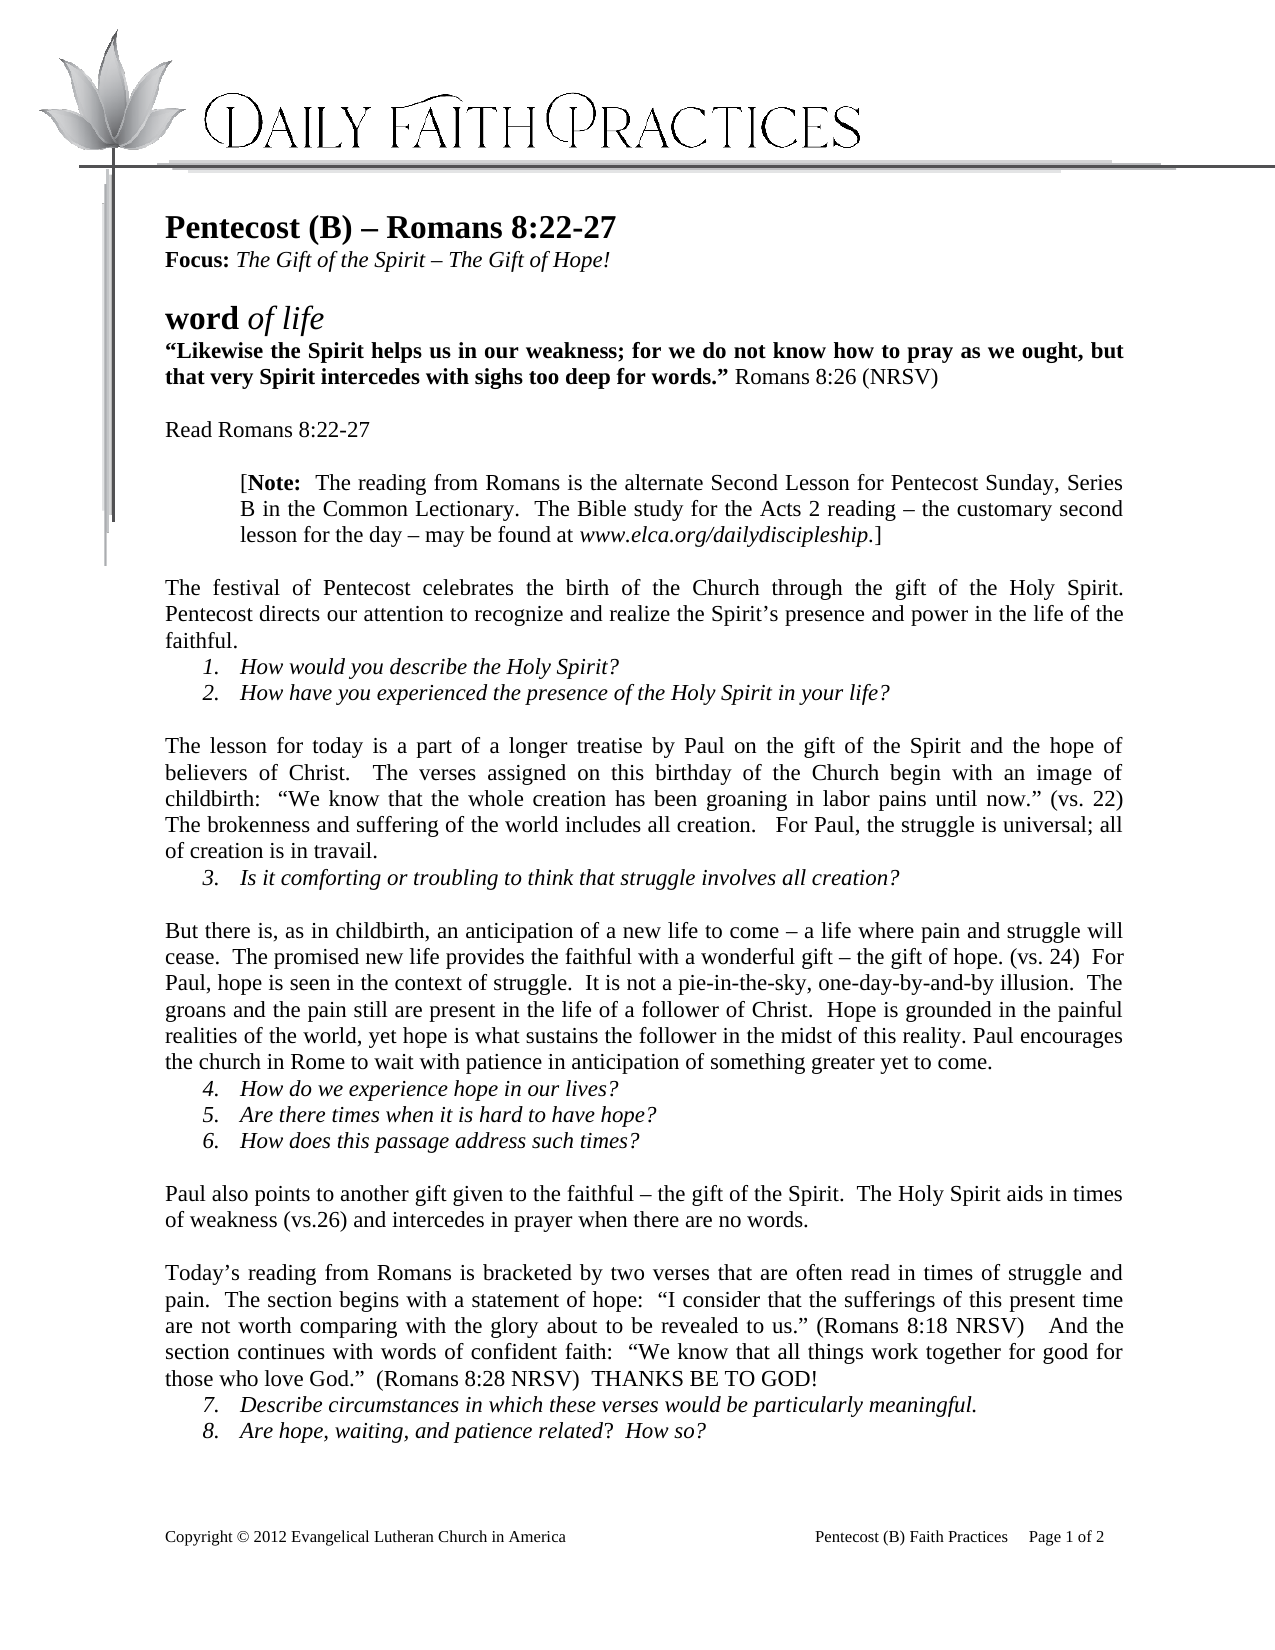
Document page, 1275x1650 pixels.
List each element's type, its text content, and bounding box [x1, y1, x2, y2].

text word of life [165, 298, 1125, 337]
text Paul also points to another gift given to the faithful – the gift of the Spirit. The Holy Spirit aids in times of weakness (vs.26) and intercedes in prayer when there are no words. [165, 1180, 1125, 1233]
text [Note: The reading from Romans is the alternate Second Lesson for Pentecost Sunday, Series B in the Common Lectionary. The Bible study for the Acts 2 reading – the customary second lesson for the day – may be found at www.elca.org/dailydiscipleship.] [240, 469, 1125, 548]
list How have you experienced the presence of the Holy Spirit in your life? [202, 679, 1125, 706]
list Are there times when it is hard to have hope? [202, 1101, 1125, 1127]
text But there is, as in childbirth, an anticipation of a new life to come – a life where pain and struggle will cease. The promised new life provides the faithful with a wonderful gift – the gift of hope. (vs. 24) For Paul, hope is seen in the context of struggle. It is not a pie-in-the-sky, one-day-by-and-by illusion. The groans and the pain still are present in the life of a follower of Christ. Hope is grounded in the painful realities of the world, yet hope is what sustains the follower in the midst of this reality. Paul encourages the church in Rome to wait with patience in anticipation of something greater yet to come. [165, 917, 1125, 1075]
picture [38, 29, 1275, 566]
list Are hope, waiting, and patience related? How so? [202, 1417, 1125, 1444]
text Pentecost (B) – Romans 8:22-27 [165, 207, 1125, 246]
list How do we experience hope in our lives? [202, 1075, 1125, 1101]
list Describe circumstances in which these verses would be particularly meaningful. [202, 1391, 1125, 1417]
list How would you describe the Holy Spirit? [202, 653, 1125, 679]
text Focus: The Gift of the Spirit – The Gift of Hope! [165, 246, 1125, 272]
text “Likewise the Spirit helps us in our weakness; for we do not know how to pray as we ought, but that very Spirit intercedes with sighs too deep for words.” Romans 8:26 (NRSV) [165, 337, 1125, 389]
list Is it comforting or troubling to think that struggle involves all creation? [202, 864, 1125, 890]
list How does this passage address such times? [202, 1127, 1125, 1154]
text The festival of Pentecost celebrates the birth of the Church through the gift of the Holy Spirit. Pentecost directs our attention to recognize and realize the Spirit’s presence and power in the life of the faithful. [165, 574, 1125, 653]
text The lesson for today is a part of a longer treatise by Paul on the gift of the Spirit and the hope of believers of Christ. The verses assigned on this birthday of the Church begin with an image of childbirth: “We know that the whole creation has been groaning in labor pains until now.” (vs. 22) The brokenness and suffering of the world includes all creation. For Paul, the struggle is universal; all of creation is in travail. [165, 732, 1125, 864]
text Today’s reading from Romans is bracketed by two verses that are often read in times of struggle and pain. The section begins with a statement of hope: “I consider that the sufferings of this present time are not worth comparing with the glory about to be revealed to us.” (Romans 8:18 NRSV) And the section continues with words of confident faith: “We know that all things work together for good for those who love God.” (Romans 8:28 NRSV) THANKS BE TO GOD! [165, 1259, 1125, 1391]
text Read Romans 8:22-27 [165, 416, 1125, 442]
